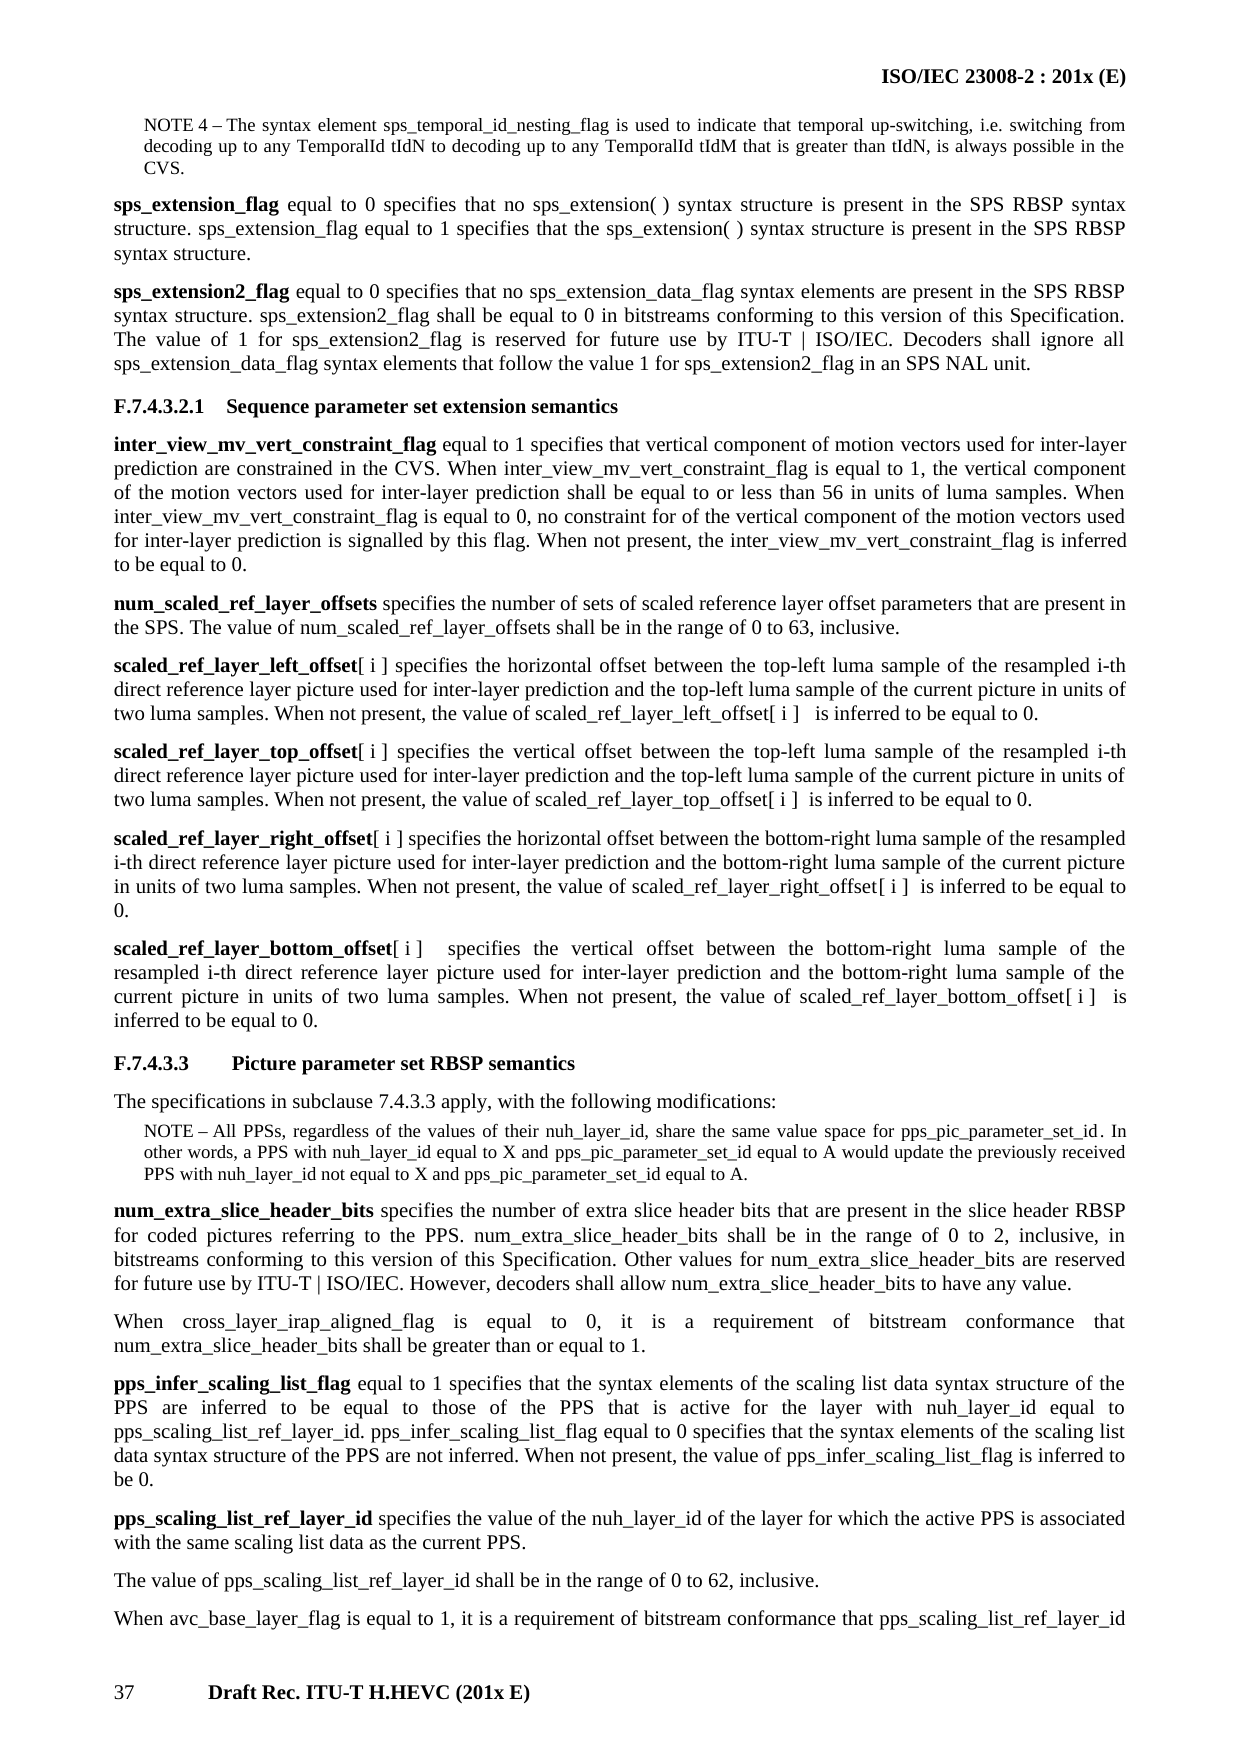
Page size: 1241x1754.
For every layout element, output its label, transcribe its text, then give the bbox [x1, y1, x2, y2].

text pps_infer_scaling_list_flag equal to 1 specifies that the syntax elements of the scaling list data syntax structure of the PPS are inferred to be equal to those of the PPS that is active for the layer with nuh_layer_id equal to pps_scaling_list_ref_layer_id. pps_infer_scaling_list_flag equal to 0 specifies that the syntax elements of the scaling list data syntax structure of the PPS are not inferred. When not present, the value of pps_infer_scaling_list_flag is inferred to be 0. [113, 1371, 1127, 1491]
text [113, 1606, 1127, 1630]
text The value of pps_scaling_list_ref_layer_id shall be in the range of 0 to 62, inclusive. [113, 1568, 1127, 1592]
text sps_extension2_flag equal to 0 specifies that no sps_extension_data_flag syntax elements are present in the SPS RBSP syntax structure. sps_extension2_flag shall be equal to 0 in bitstreams conforming to this version of this Specification. The value of 1 for sps_extension2_flag is reserved for future use by ITU-T | ISO/IEC. Decoders shall ignore all sps_extension_data_flag syntax elements that follow the value 1 for sps_extension2_flag in an SPS NAL unit. [113, 279, 1127, 375]
list Sequence parameter set extension semantics [113, 394, 1127, 418]
text scaled_ref_layer_top_offset[ i ] specifies the vertical offset between the top-left luma sample of the resampled i-th direct reference layer picture used for inter-layer prediction and the top-left luma sample of the current picture in units of two luma samples. When not present, the value of scaled_ref_layer_top_offset[ i ] is inferred to be equal to 0. [113, 739, 1127, 811]
text When cross_layer_irap_aligned_flag is equal to 0, it is a requirement of bitstream conformance that num_extra_slice_header_bits shall be greater than or equal to 1. [113, 1309, 1127, 1357]
text NOTE – All PPSs, regardless of the values of their nuh_layer_id, share the same value space for pps_pic_parameter_set_id. In other words, a PPS with nuh_layer_id equal to X and pps_pic_parameter_set_id equal to A would update the previously received PPS with nuh_layer_id not equal to X and pps_pic_parameter_set_id equal to A. [143, 1119, 1127, 1184]
text scaled_ref_layer_left_offset[ i ] specifies the horizontal offset between the top-left luma sample of the resampled i-th direct reference layer picture used for inter-layer prediction and the top-left luma sample of the current picture in units of two luma samples. When not present, the value of scaled_ref_layer_left_offset[ i ] is inferred to be equal to 0. [113, 653, 1127, 725]
text num_extra_slice_header_bits specifies the number of extra slice header bits that are present in the slice header RBSP for coded pictures referring to the PPS. num_extra_slice_header_bits shall be in the range of 0 to 2, inclusive, in bitstreams conforming to this version of this Specification. Other values for num_extra_slice_header_bits are reserved for future use by ITU-T | ISO/IEC. However, decoders shall allow num_extra_slice_header_bits to have any value. [113, 1198, 1127, 1295]
text scaled_ref_layer_right_offset[ i ] specifies the horizontal offset between the bottom-right luma sample of the resampled i-th direct reference layer picture used for inter-layer prediction and the bottom-right luma sample of the current picture in units of two luma samples. When not present, the value of scaled_ref_layer_right_offset[ i ] is inferred to be equal to 0. [113, 826, 1127, 922]
text NOTE 4 – The syntax element sps_temporal_id_nesting_flag is used to indicate that temporal up-switching, i.e. switching from decoding up to any TemporalId tIdN to decoding up to any TemporalId tIdM that is greater than tIdN, is always possible in the CVS. [143, 113, 1127, 178]
text sps_extension_flag equal to 0 specifies that no sps_extension( ) syntax structure is present in the SPS RBSP syntax structure. sps_extension_flag equal to 1 specifies that the sps_extension( ) syntax structure is present in the SPS RBSP syntax structure. [113, 192, 1127, 264]
list Picture parameter set RBSP semantics [113, 1051, 1127, 1075]
text num_scaled_ref_layer_offsets specifies the number of sets of scaled reference layer offset parameters that are present in the SPS. The value of num_scaled_ref_layer_offsets shall be in the range of 0 to 63, inclusive. [113, 591, 1127, 639]
text The specifications in subclause 7.4.3.3 apply, with the following modifications: [113, 1089, 1127, 1113]
text inter_view_mv_vert_constraint_flag equal to 1 specifies that vertical component of motion vectors used for inter-layer prediction are constrained in the CVS. When inter_view_mv_vert_constraint_flag is equal to 1, the vertical component of the motion vectors used for inter-layer prediction shall be equal to or less than 56 in units of luma samples. When inter_view_mv_vert_constraint_flag is equal to 0, no constraint for of the vertical component of the motion vectors used for inter-layer prediction is signalled by this flag. When not present, the inter_view_mv_vert_constraint_flag is inferred to be equal to 0. [113, 432, 1127, 576]
text scaled_ref_layer_bottom_offset[ i ] specifies the vertical offset between the bottom-right luma sample of the resampled i-th direct reference layer picture used for inter-layer prediction and the bottom-right luma sample of the current picture in units of two luma samples. When not present, the value of scaled_ref_layer_bottom_offset[ i ] is inferred to be equal to 0. [113, 936, 1127, 1032]
text pps_scaling_list_ref_layer_id specifies the value of the nuh_layer_id of the layer for which the active PPS is associated with the same scaling list data as the current PPS. [113, 1506, 1127, 1554]
